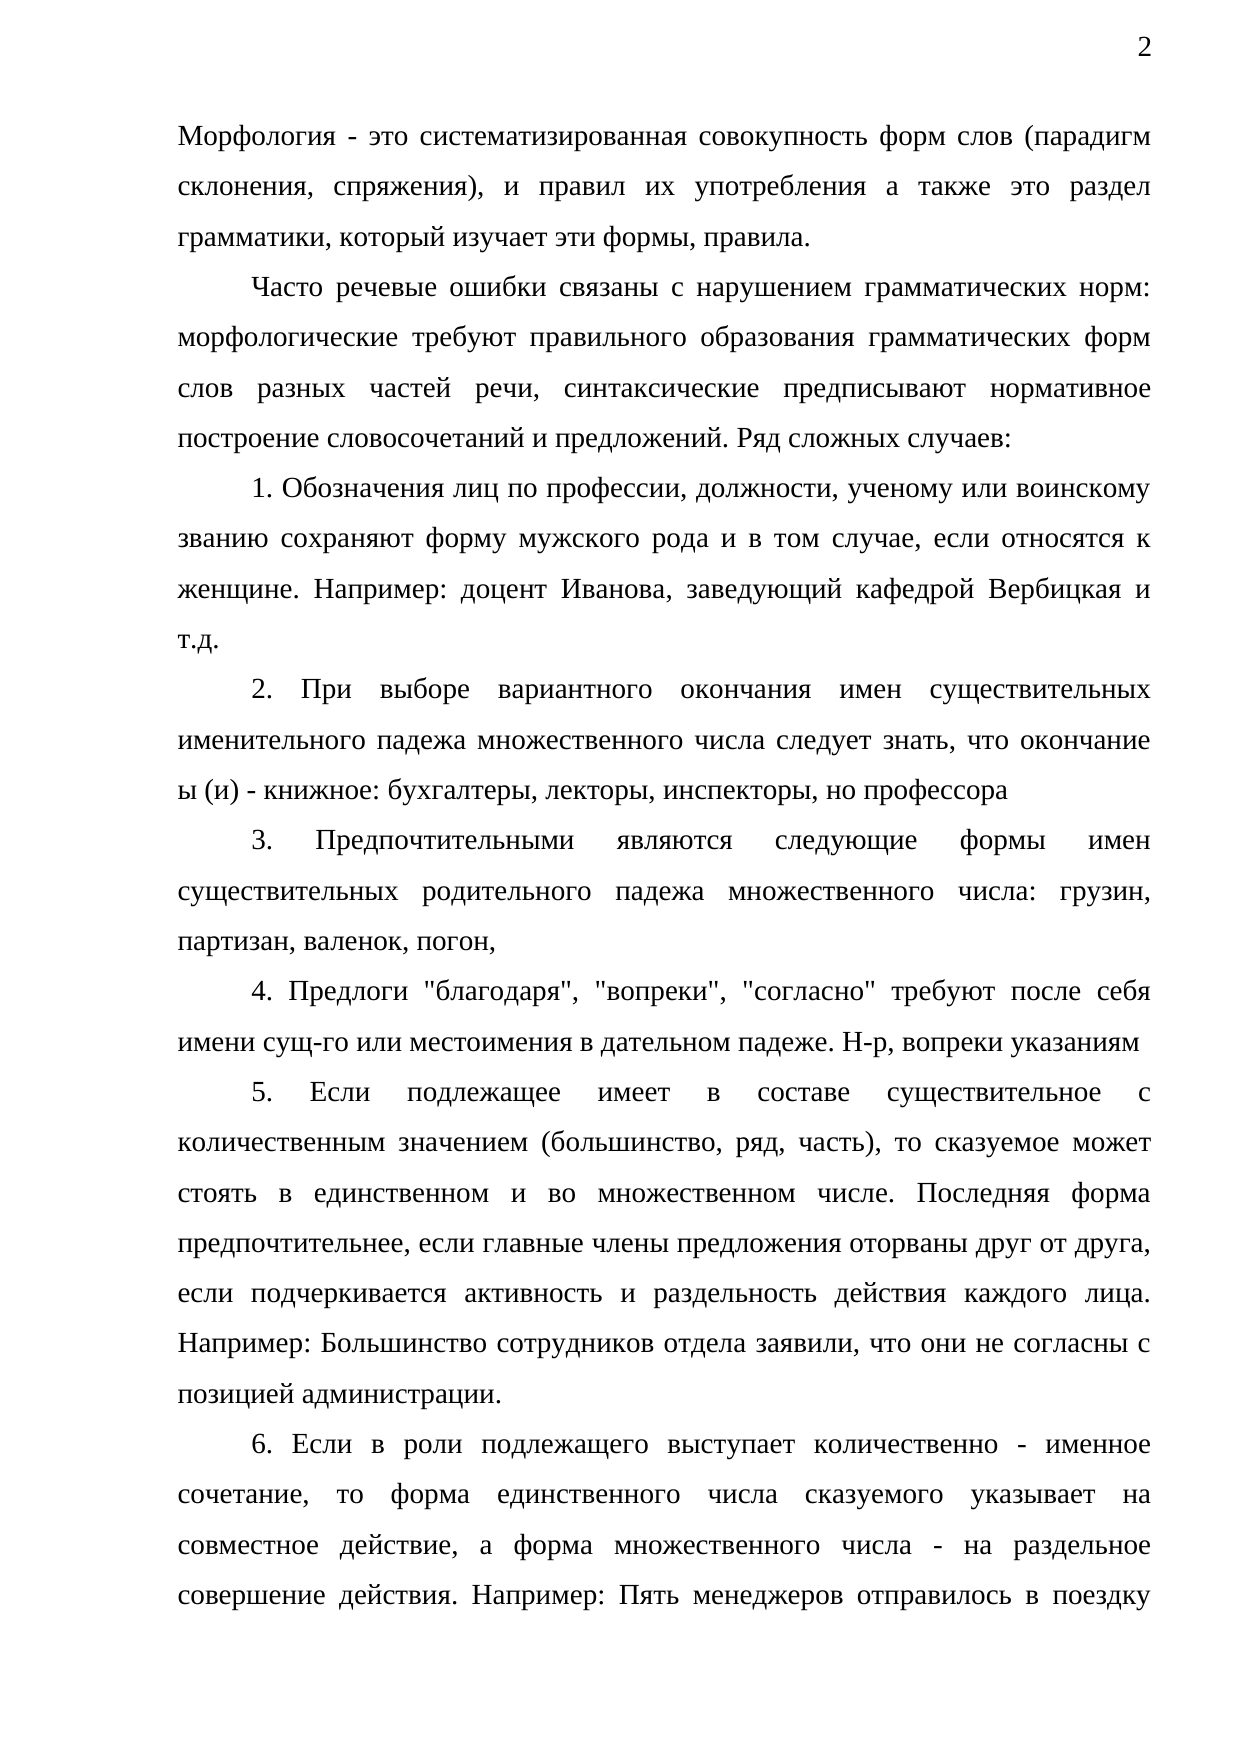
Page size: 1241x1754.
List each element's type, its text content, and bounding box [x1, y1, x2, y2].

text Часто речевые ошибки связаны с нарушением грамматических норм: морфологические требуют правильного образования грамматических форм слов разных частей речи, синтаксические предписывают нормативное построение словосочетаний и предложений. Ряд сложных случаев: [177, 269, 1152, 453]
text 4. Предлоги "благодаря", "вопреки", "согласно" требуют после себя имени сущ-го или местоимения в дательном падеже. Н-р, вопреки указаниям [177, 973, 1152, 1057]
text 1. Обозначения лиц по профессии, должности, ученому или воинскому званию сохраняют форму мужского рода и в том случае, если относятся к женщине. Например: доцент Иванова, заведующий кафедрой Вербицкая и т.д. [177, 470, 1152, 655]
text 2. При выборе вариантного окончания имен существительных именительного падежа множественного числа следует знать, что окончание ы (и) - книжное: бухгалтеры, лекторы, инспекторы, но профессора [177, 672, 1152, 806]
text 3. Предпочтительными являются следующие формы имен существительных родительного падежа множественного числа: грузин, партизан, валенок, погон, [177, 822, 1152, 957]
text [177, 1426, 1152, 1611]
text 5. Если подлежащее имеет в составе существительное с количественным значением (большинство, ряд, часть), то сказуемое может стоять в единственном и во множественном числе. Последняя форма предпочтительнее, если главные члены предложения оторваны друг от друга, если подчеркивается активность и раздельность действия каждого лица. Например: Большинство сотрудников отдела заявили, что они не согласны с позицией администрации. [177, 1074, 1152, 1409]
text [177, 118, 1152, 252]
